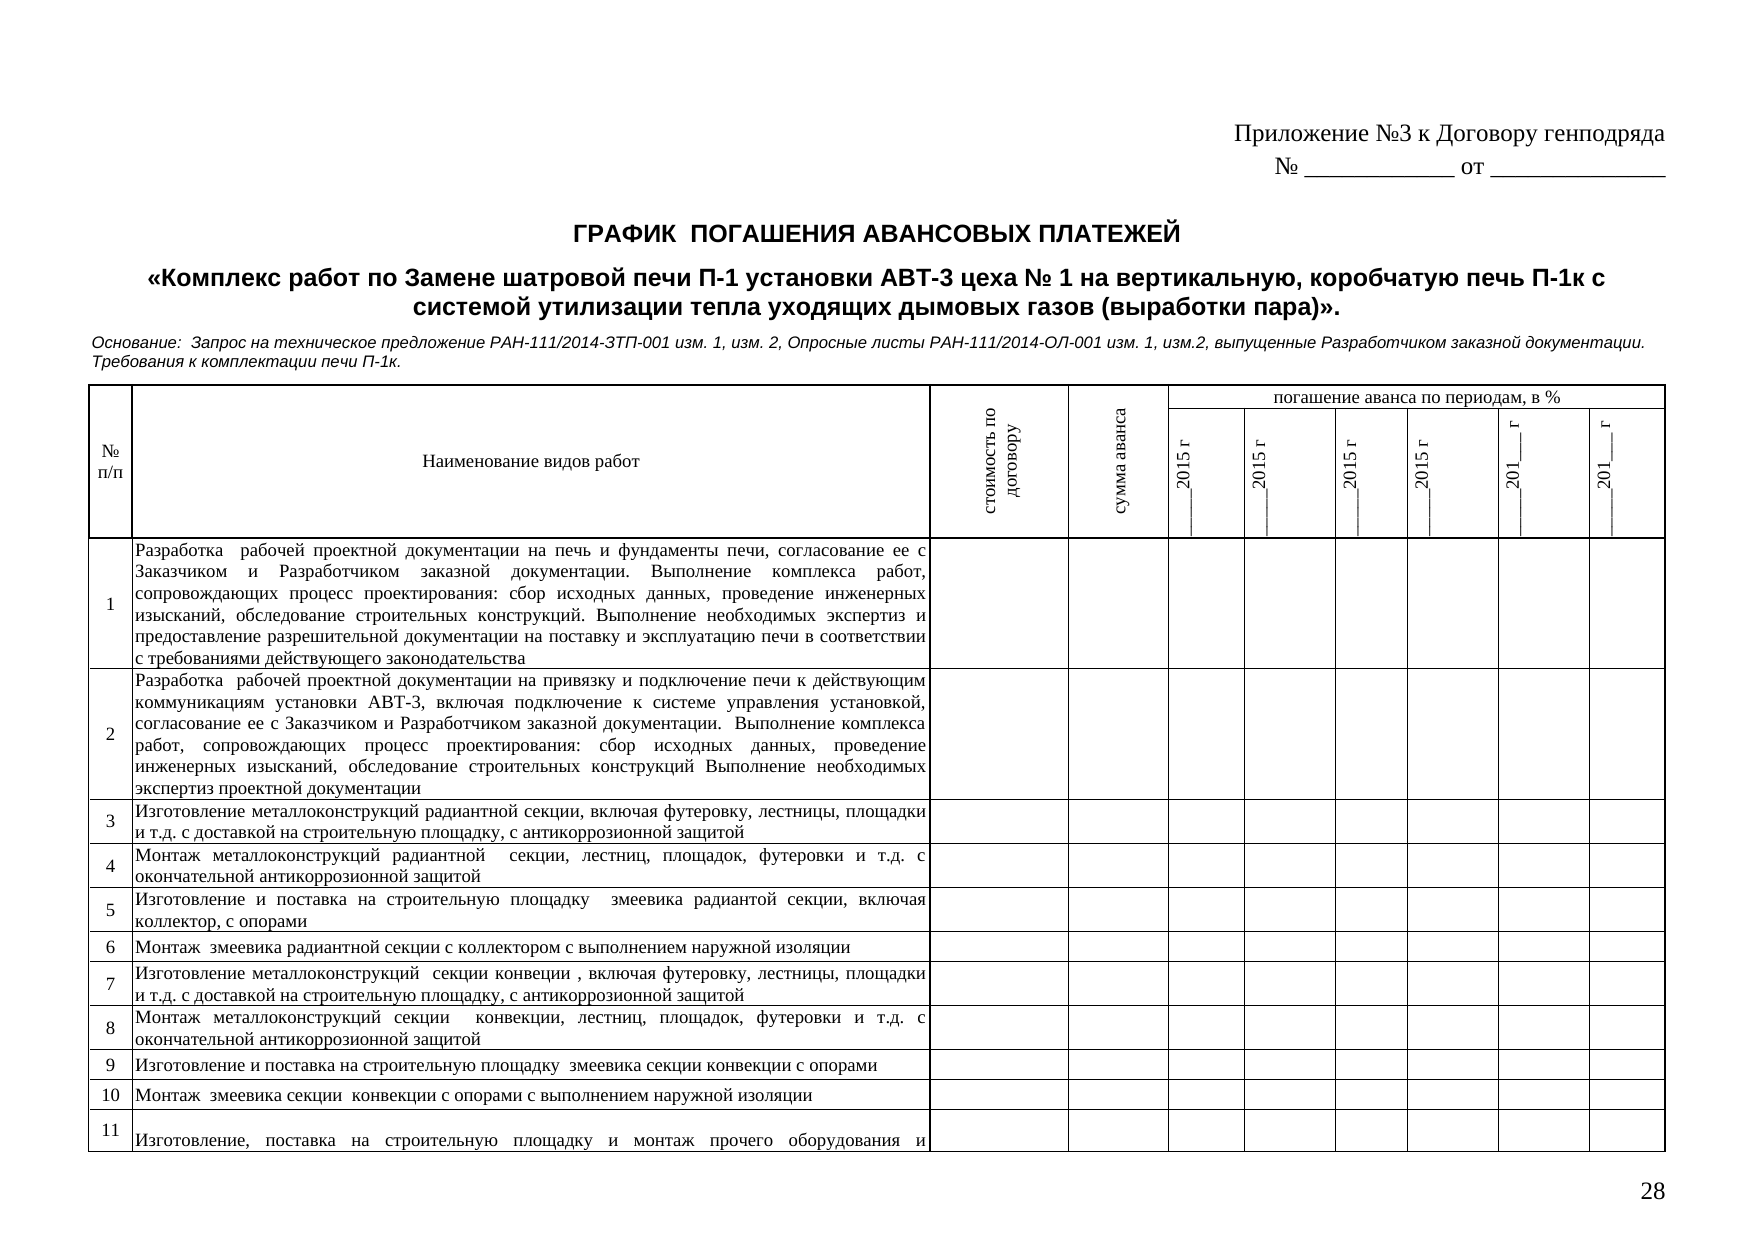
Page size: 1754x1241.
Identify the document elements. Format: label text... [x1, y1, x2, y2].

table_cell 9 [89, 1049, 132, 1079]
table_cell [1499, 1080, 1589, 1109]
table_cell [1590, 800, 1664, 843]
table_cell Монтаж змеевика секции конвекции с опорами с выполнением наружной изоляции [133, 1080, 929, 1109]
table_cell [1590, 844, 1664, 887]
table_cell Монтаж змеевика радиантной секции с коллектором с выполнением наружной изоляции [133, 932, 929, 961]
table_header ГРАФИК ПОГАШЕНИЯ АВАНСОВЫХ ПЛАТЕЖЕЙ [89, 217, 1665, 250]
table_cell [1069, 539, 1168, 668]
table_cell [1408, 932, 1498, 961]
table_cell [1408, 1110, 1498, 1151]
table_cell 3 [89, 799, 132, 843]
table_cell [931, 932, 1068, 961]
table_cell [1169, 669, 1244, 798]
table_cell [1336, 539, 1407, 668]
table_cell 11 [89, 1109, 132, 1151]
table_cell [931, 1110, 1068, 1151]
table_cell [133, 1110, 929, 1151]
table_cell [1245, 669, 1335, 798]
table_cell [1499, 888, 1589, 931]
table_cell [1590, 1050, 1664, 1079]
table_cell [1590, 888, 1664, 931]
table_cell [1069, 1110, 1168, 1151]
table_cell [1069, 888, 1168, 931]
table_cell № п/п [90, 386, 131, 537]
table_cell [1336, 1110, 1407, 1151]
table_cell [1169, 1006, 1244, 1049]
table_cell [1245, 1110, 1335, 1151]
table_cell [931, 1006, 1068, 1049]
table_cell [1499, 669, 1589, 798]
table_cell [1245, 932, 1335, 961]
table_cell [1499, 932, 1589, 961]
table_cell [1069, 932, 1168, 961]
table_cell _____201___ г [1590, 409, 1664, 537]
table_cell [1069, 1080, 1168, 1109]
table_cell 4 [89, 843, 132, 887]
table_cell [1590, 962, 1664, 1005]
table_cell 8 [89, 1005, 132, 1049]
table_cell [1245, 844, 1335, 887]
table_cell [1169, 800, 1244, 843]
table_cell [1169, 1080, 1244, 1109]
table_cell [931, 888, 1068, 931]
table_cell [1336, 1006, 1407, 1049]
table_cell Основание: Запрос на техническое предложение РАН-111/2014-ЗТП-001 изм. 1, изм. 2, Опросные листы РАН-111/2014-ОЛ-001 изм. 1, изм.2, выпущенные Разработчиком заказной документации. Требования к комплектации печи П-1к. [89, 320, 1665, 384]
table_cell [1169, 539, 1244, 668]
table_cell 2 [89, 668, 132, 798]
table_cell [1336, 669, 1407, 798]
table_cell _____2015 г [1245, 409, 1335, 537]
table_cell [1069, 669, 1168, 798]
table_cell [1245, 539, 1335, 668]
table_cell «Комплекс работ по Замене шатровой печи П-1 установки АВТ-3 цеха № 1 на вертикальную, коробчатую печь П-1к с системой утилизации тепла уходящих дымовых газов (выработки пара)». [89, 250, 1665, 320]
table_cell [1169, 888, 1244, 931]
table_cell Изготовление и поставка на строительную площадку змеевика секции конвекции с опорами [133, 1050, 929, 1079]
table_cell Изготовление и поставка на строительную площадку змеевика радиантой секции, включая коллектор, с опорами [133, 888, 929, 931]
table_cell [1408, 1050, 1498, 1079]
table_cell [931, 800, 1068, 843]
table_cell 5 [89, 887, 132, 931]
table_cell [931, 1080, 1068, 1109]
table_cell [931, 1050, 1068, 1079]
table_cell 10 [89, 1079, 132, 1109]
text Приложение №3 к Договору генподряда [44, 118, 1665, 147]
table_cell [1169, 932, 1244, 961]
table_cell Разработка рабочей проектной документации на печь и фундаменты печи, согласование ее с Заказчиком и Разработчиком заказной документации. Выполнение комплекса работ, сопровождающих процесс проектирования: сбор исходных данных, проведение инженерных изысканий, обследование строительных конструкций. Выполнение необходимых экспертиз и предоставление разрешительной документации на поставку и эксплуатацию печи в соответствии с требованиями действующего законодательства [133, 539, 929, 668]
table_cell [1408, 1006, 1498, 1049]
table_cell Изготовление металлоконструкций секции конвеции , включая футеровку, лестницы, площадки и т.д. с доставкой на строительную площадку, с антикоррозионной защитой [133, 962, 929, 1005]
table_cell [1499, 962, 1589, 1005]
table_cell _____201___ г [1499, 409, 1589, 537]
table_cell погашение аванса по периодам, в % [1169, 386, 1664, 407]
table_cell [1408, 669, 1498, 798]
table_cell [1499, 1006, 1589, 1049]
table_cell [1336, 888, 1407, 931]
table_cell [1408, 800, 1498, 843]
table_cell Изготовление металлоконструкций радиантной секции, включая футеровку, лестницы, площадки и т.д. с доставкой на строительную площадку, с антикоррозионной защитой [133, 800, 929, 843]
table_cell [1408, 962, 1498, 1005]
table_cell сумма аванса [1069, 386, 1168, 537]
table_cell [1408, 1080, 1498, 1109]
table_cell [1245, 1050, 1335, 1079]
table_cell _____2015 г [1408, 409, 1498, 537]
table_cell [1590, 1080, 1664, 1109]
table_cell _____2015 г [1336, 409, 1407, 537]
table_cell [1499, 1050, 1589, 1079]
table_cell [1408, 888, 1498, 931]
table_cell [1069, 1050, 1168, 1079]
table_cell [1245, 800, 1335, 843]
table_cell [1408, 539, 1498, 668]
table_cell [1245, 1080, 1335, 1109]
table_cell [931, 962, 1068, 1005]
table_cell стоимость по договору [931, 386, 1068, 537]
table_cell [1590, 1006, 1664, 1049]
text № ____________ от ______________ [44, 151, 1665, 180]
table_cell [1336, 1050, 1407, 1079]
table_cell [1336, 1080, 1407, 1109]
table_cell [1245, 962, 1335, 1005]
table_cell [1169, 1050, 1244, 1079]
table_cell [1499, 844, 1589, 887]
table_cell [1336, 844, 1407, 887]
table_cell [1336, 800, 1407, 843]
table_cell [1069, 1006, 1168, 1049]
table_cell [1408, 844, 1498, 887]
table_cell [931, 844, 1068, 887]
table_cell [931, 539, 1068, 668]
table_cell [1499, 1110, 1589, 1151]
table_cell [1245, 888, 1335, 931]
table_cell 1 [89, 539, 132, 668]
table_cell [1245, 1006, 1335, 1049]
table_cell [1069, 800, 1168, 843]
table_cell [1169, 1110, 1244, 1151]
table_cell [1499, 539, 1589, 668]
table_cell Монтаж металлоконструкций секции конвекции, лестниц, площадок, футеровки и т.д. с окончательной антикоррозионной защитой [133, 1006, 929, 1049]
table_cell _____2015 г [1169, 409, 1244, 537]
table_cell 7 [89, 961, 132, 1005]
table_cell [1169, 844, 1244, 887]
table_cell [931, 669, 1068, 798]
table_cell [1069, 844, 1168, 887]
table_cell 6 [89, 931, 132, 961]
table_cell [1336, 932, 1407, 961]
table_cell [1590, 669, 1664, 798]
table_cell Наименование видов работ [133, 386, 929, 537]
table_cell [1169, 962, 1244, 1005]
table_cell [1590, 539, 1664, 668]
table_cell Монтаж металлоконструкций радиантной секции, лестниц, площадок, футеровки и т.д. с окончательной антикоррозионной защитой [133, 844, 929, 887]
table_cell [1590, 1110, 1664, 1151]
table_cell [1499, 800, 1589, 843]
table_cell [1069, 962, 1168, 1005]
table_cell Разработка рабочей проектной документации на привязку и подключение печи к действующим коммуникациям установки АВТ-3, включая подключение к системе управления установкой, согласование ее с Заказчиком и Разработчиком заказной документации. Выполнение комплекса работ, сопровождающих процесс проектирования: сбор исходных данных, проведение инженерных изысканий, обследование строительных конструкций Выполнение необходимых экспертиз проектной документации [133, 669, 929, 798]
table_cell [1590, 932, 1664, 961]
table_cell [1336, 962, 1407, 1005]
